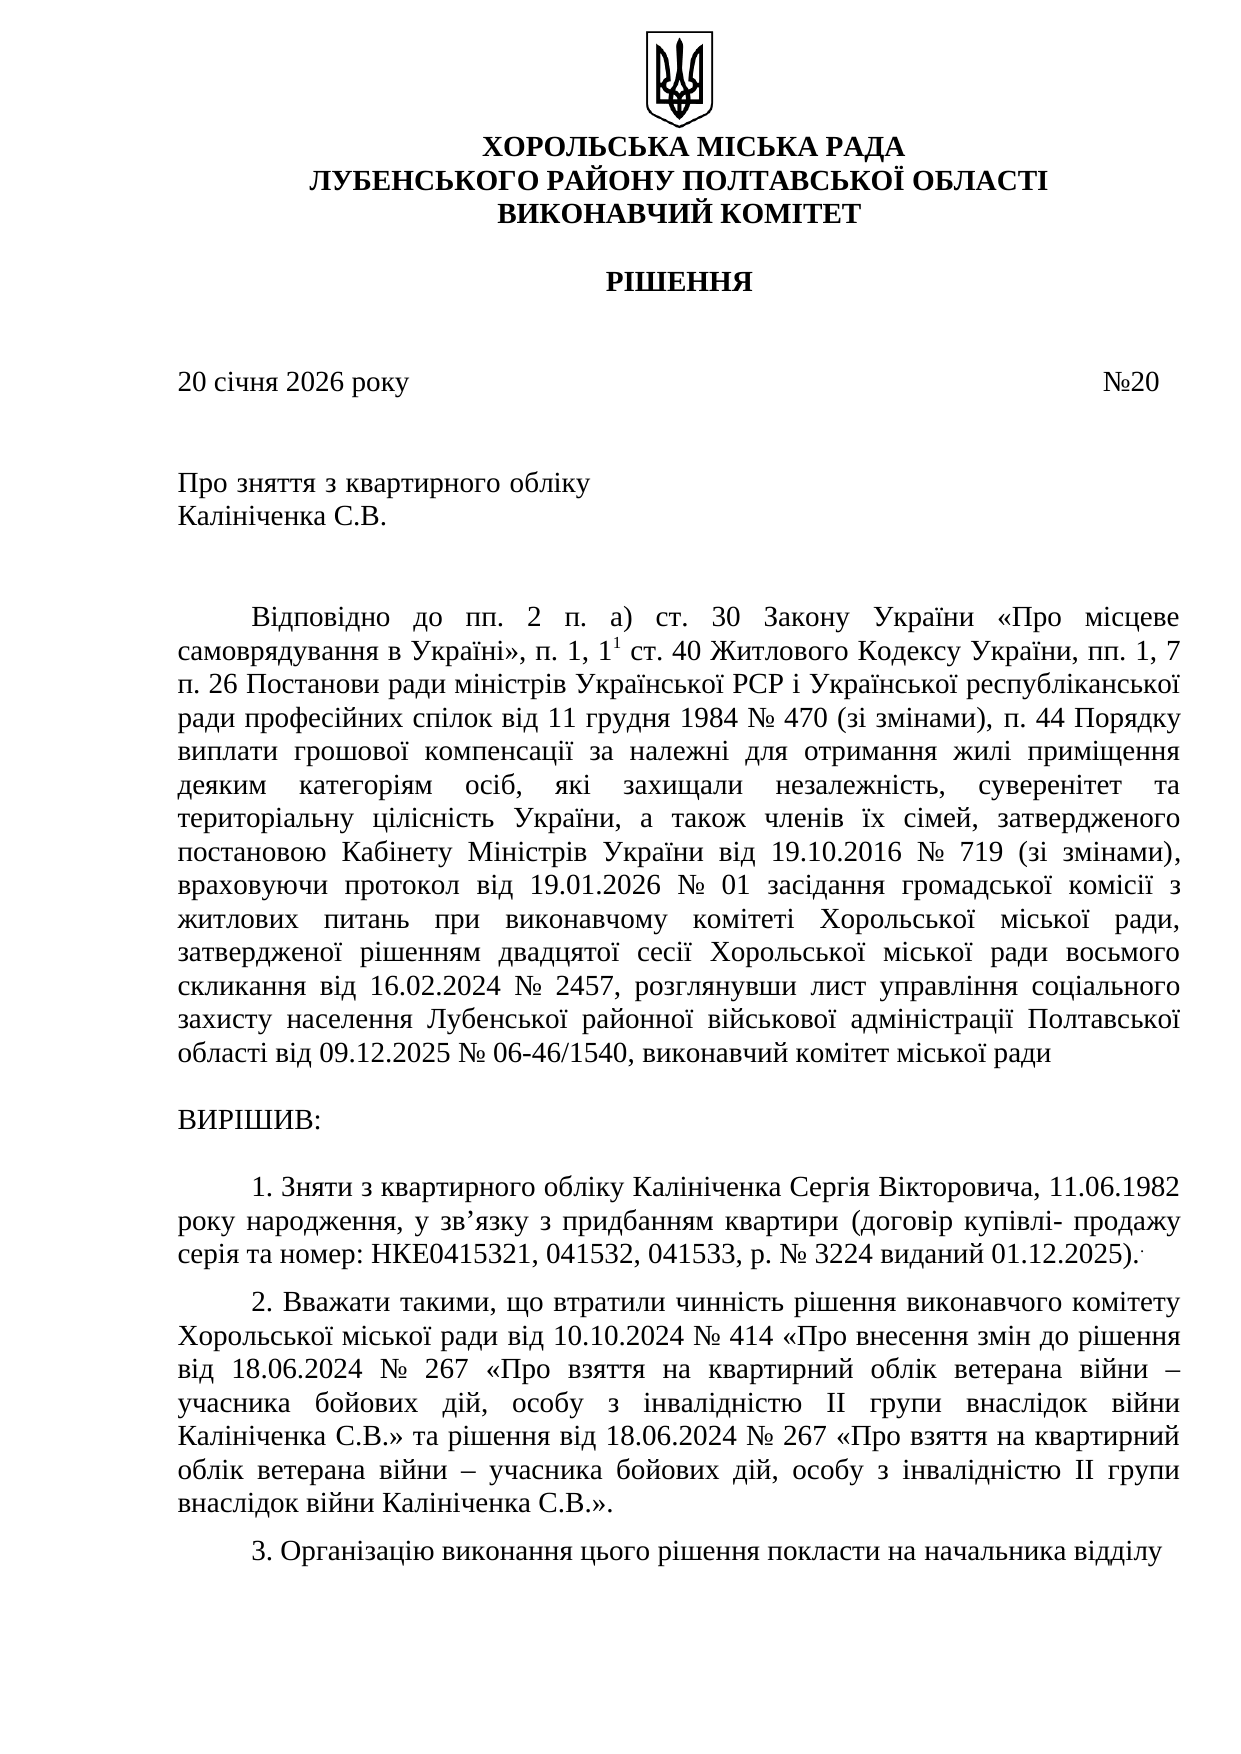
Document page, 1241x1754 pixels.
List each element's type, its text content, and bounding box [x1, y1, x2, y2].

text 1. Зняти з квартирного обліку Калініченка Сергія Вікторовича, 11.06.1982 року народження, у зв’язку з придбанням квартири (договір купівлі- продажу серія та номер: НКЕ0415321, 041532, 041533, р. № 3224 виданий 01.12.2025).. [177, 1169, 1181, 1270]
picture [644, 29, 715, 130]
text 2. Вважати такими, що втратили чинність рішення виконавчого комітету Хорольської міської ради від 10.10.2024 № 414 «Про внесення змін до рішення від 18.06.2024 № 267 «Про взяття на квартирний облік ветерана війни – учасника бойових дій, особу з інвалідністю ІІ групи внаслідок війни Калініченка С.В.» та рішення від 18.06.2024 № 267 «Про взяття на квартирний облік ветерана війни – учасника бойових дій, особу з інвалідністю ІІ групи внаслідок війни Калініченка С.В.». [177, 1284, 1181, 1519]
text ВИРІШИВ: [177, 1102, 1181, 1136]
text Про зняття з квартирного обліку Калініченка С.В. [177, 465, 591, 532]
text ЛУБЕНСЬКОГО РАЙОНУ ПОЛТАВСЬКОЇ ОБЛАСТІ [177, 163, 1181, 197]
text ВИКОНАВЧИЙ КОМІТЕТ РІШЕННЯ [177, 197, 1181, 297]
text 20 січня 2026 року №20 [177, 364, 1181, 398]
text 3. Організацію виконання цього рішення покласти на начальника відділу [177, 1533, 1181, 1567]
text ХОРОЛЬСЬКА МІСЬКА РАДА [177, 129, 1181, 163]
text Відповідно до пп. 2 п. а) ст. 30 Закону України «Про місцеве самоврядування в Україні», п. 1, 11 ст. 40 Житлового Кодексу України, пп. 1, 7 п. 26 Постанови ради міністрів Української РСР і Української республіканської ради професійних спілок від 11 грудня 1984 № 470 (зі змінами), п. 44 Порядку виплати грошової компенсації за належні для отримання жилі приміщення деяким категоріям осіб, які захищали незалежність, суверенітет та територіальну цілісність України, а також членів їх сімей, затвердженого постановою Кабінету Міністрів України від 19.10.2016 № 719 (зі змінами), враховуючи протокол від 19.01.2026 № 01 засідання громадської комісії з житлових питань при виконавчому комітеті Хорольської міської ради, затвердженої рішенням двадцятої сесії Хорольської міської ради восьмого скликання від 16.02.2024 № 2457, розглянувши лист управління соціального захисту населення Лубенської районної військової адміністрації Полтавської області від 09.12.2025 № 06-46/1540, виконавчий комітет міської ради [177, 599, 1181, 1069]
